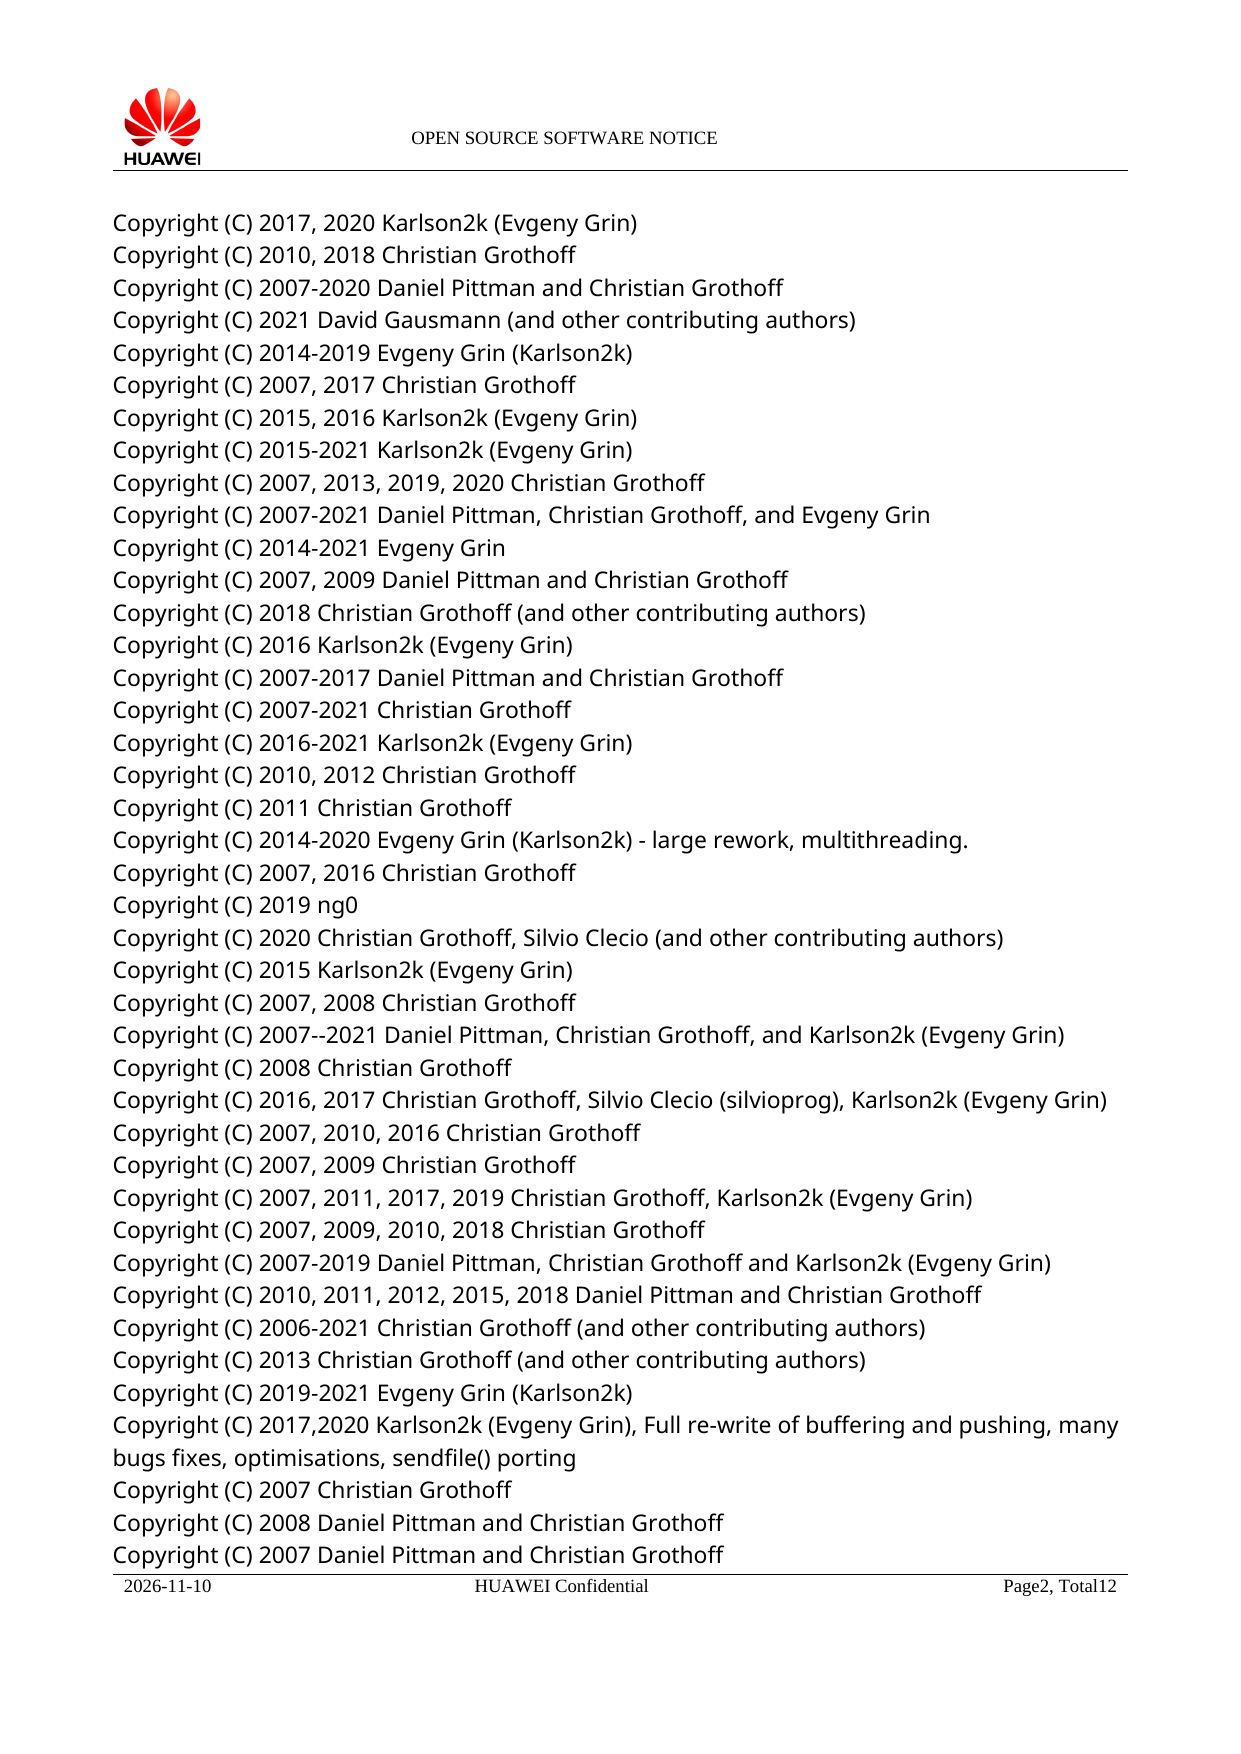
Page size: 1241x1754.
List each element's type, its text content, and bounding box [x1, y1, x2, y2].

picture [124, 88, 201, 165]
